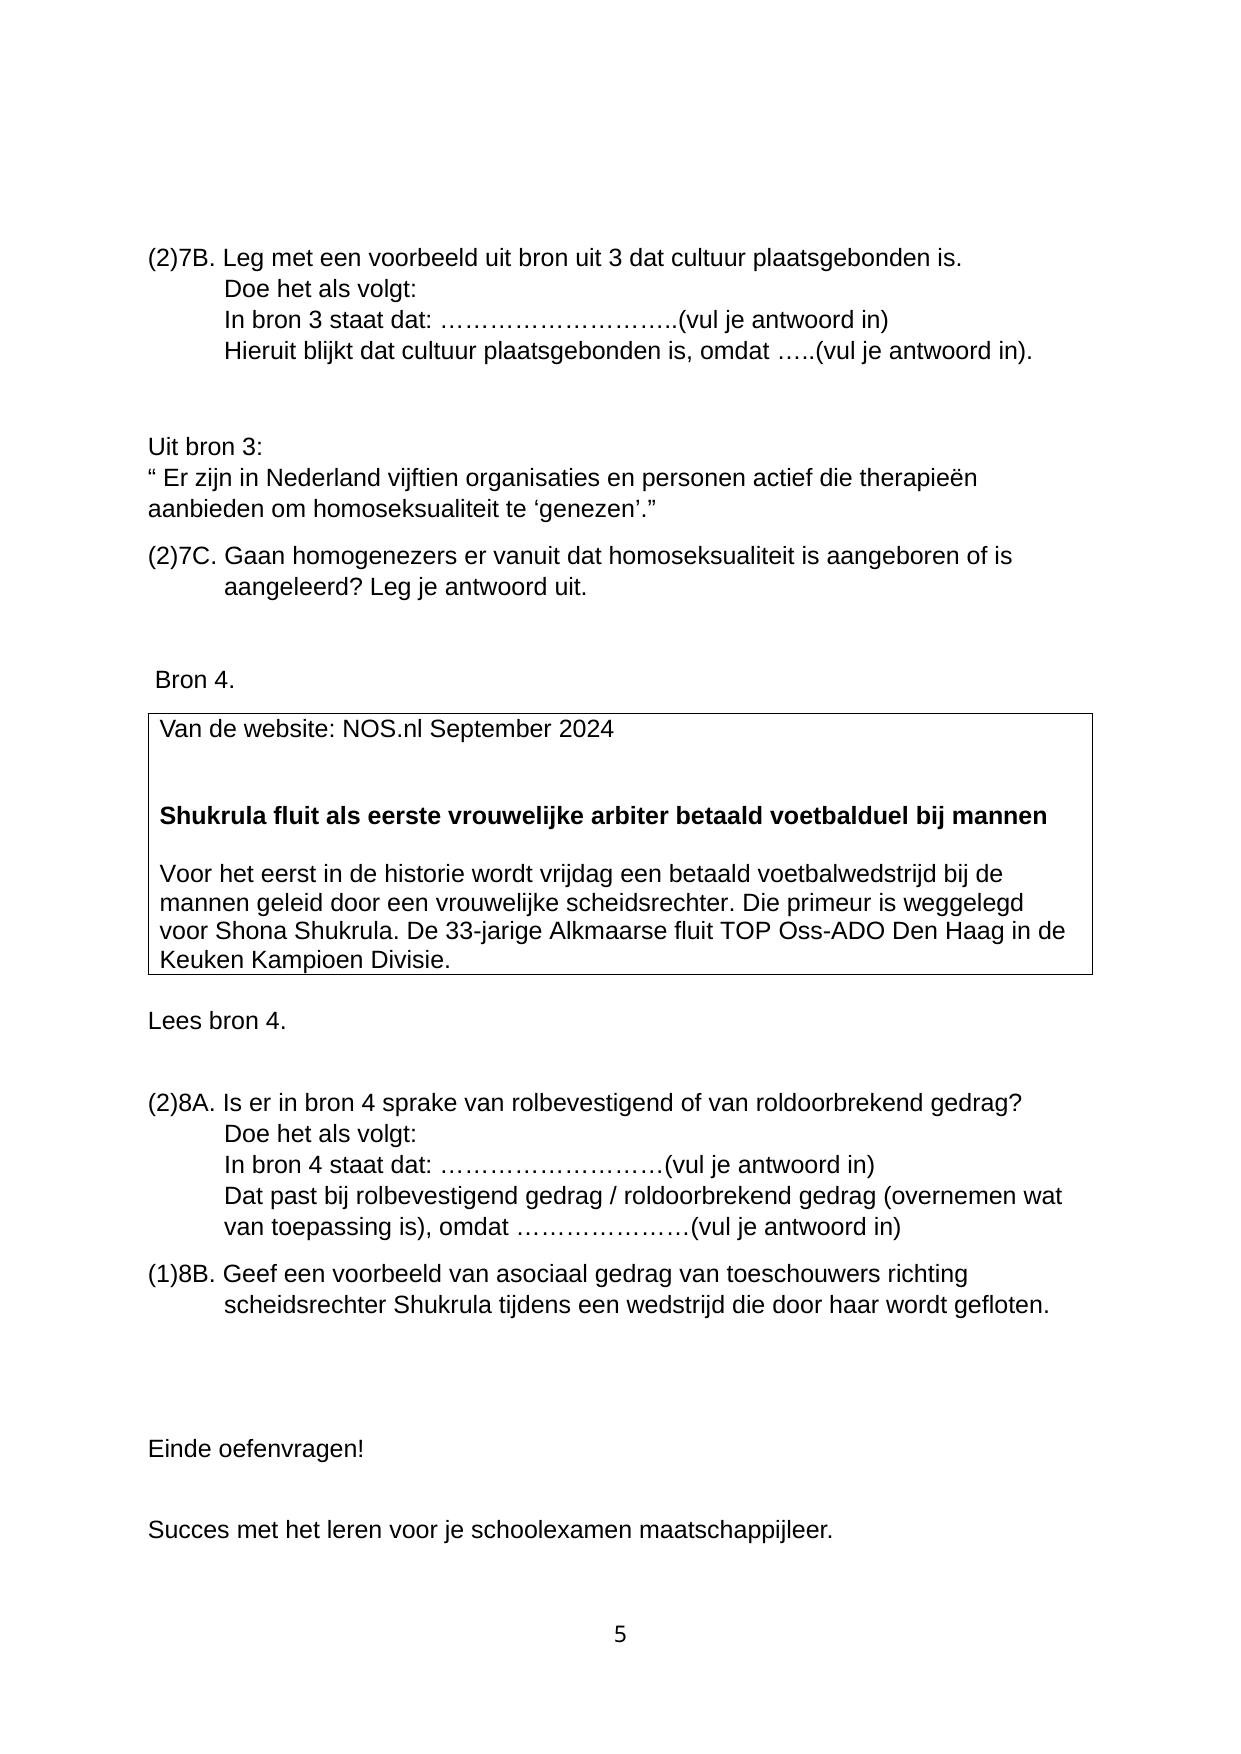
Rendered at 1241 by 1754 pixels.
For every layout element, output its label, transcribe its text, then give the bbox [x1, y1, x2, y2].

text Lees bron 4. [148, 975, 1093, 1068]
text Succes met het leren voor je schoolexamen maatschappijleer. [148, 1515, 1093, 1544]
text (2)8A. Is er in bron 4 sprake van rolbevestigend of van roldoorbrekend gedrag? Doe het als volgt: In bron 4 staat dat: ………………………(vul je antwoord in) Dat past bij rolbevestigend gedrag / roldoorbrekend gedrag (overnemen wat van toepassing is), omdat …………………(vul je antwoord in) [148, 1088, 1093, 1241]
text Uit bron 3: “ Er zijn in Nederland vijftien organisaties en personen actief die therapieën aanbieden om homoseksualiteit te ‘genezen’.” [148, 432, 1093, 522]
text (2)7C. Gaan homogenezers er vanuit dat homoseksualiteit is aangeboren of is aangeleerd? Leg je antwoord uit. Bron 4. [148, 541, 1093, 694]
text (2)7B. Leg met een voorbeeld uit bron uit 3 dat cultuur plaatsgebonden is. Doe het als volgt: In bron 3 staat dat: ………………………..(vul je antwoord in) Hieruit blijkt dat cultuur plaatsgebonden is, omdat …..(vul je antwoord in). [148, 243, 1093, 365]
text Einde oefenvragen! [148, 1434, 1093, 1496]
table_header Van de website: NOS.nl September 2024 Shukrula fluit als eerste vrouwelijke arbiter betaald voetbalduel bij mannen Voor het eerst in de historie wordt vrijdag een betaald voetbalwedstrijd bij de mannen geleid door een vrouwelijke scheidsrechter. Die primeur is weggelegd voor Shona Shukrula. De 33-jarige Alkmaarse fluit TOP Oss-ADO Den Haag in de Keuken Kampioen Divisie. [149, 714, 1092, 974]
text (1)8B. Geef een voorbeeld van asociaal gedrag van toeschouwers richting scheidsrechter Shukrula tijdens een wedstrijd die door haar wordt gefloten. [148, 1259, 1093, 1319]
